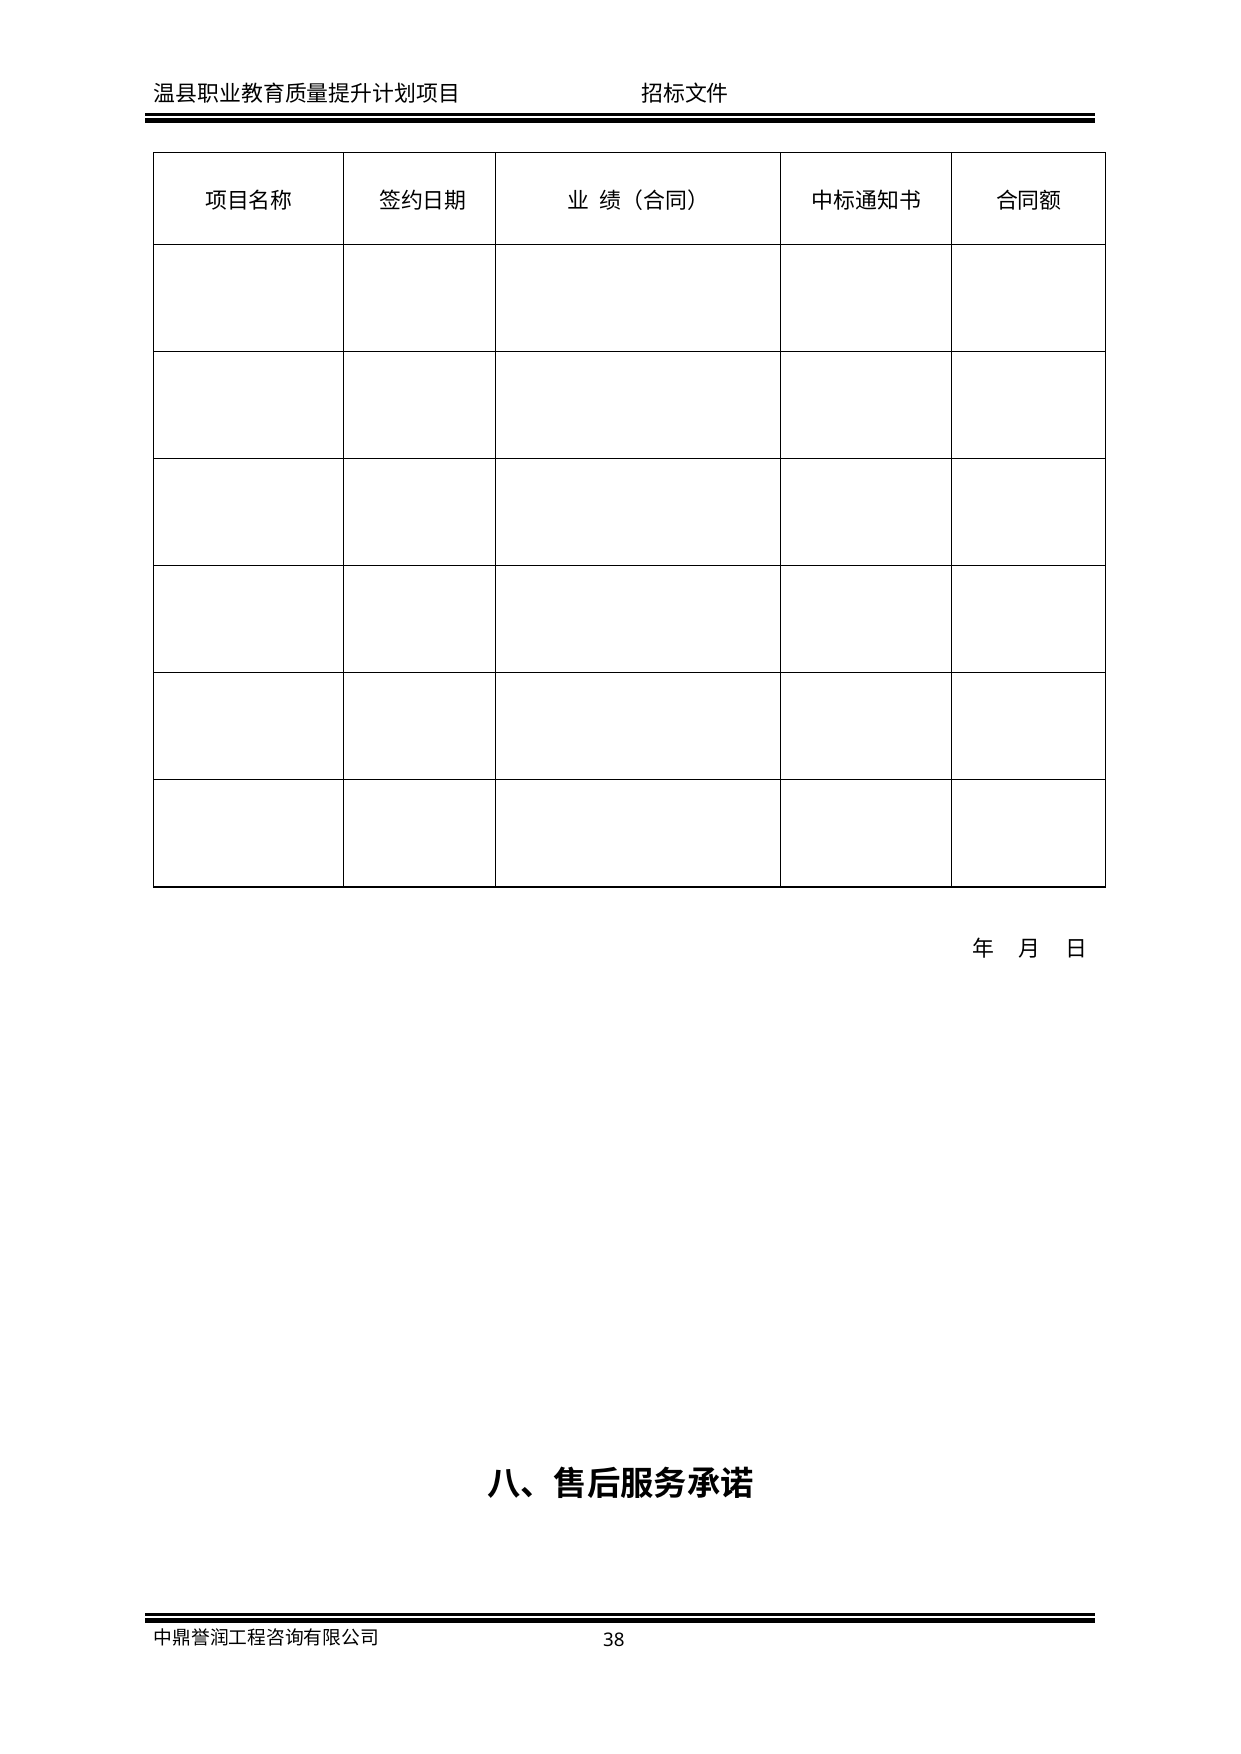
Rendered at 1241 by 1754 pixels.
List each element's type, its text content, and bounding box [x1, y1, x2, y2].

table_cell [781, 566, 951, 672]
table_cell [344, 352, 495, 458]
table_cell [781, 245, 951, 351]
table_cell [952, 245, 1105, 351]
table_cell [344, 245, 495, 351]
table_cell [154, 780, 343, 886]
table_cell [154, 459, 343, 565]
table_cell [952, 566, 1105, 672]
table_cell [496, 673, 780, 779]
table_cell [496, 780, 780, 886]
table_header 中标通知书 [781, 153, 951, 244]
table_cell [344, 780, 495, 886]
table_cell [781, 780, 951, 886]
table_cell [154, 245, 343, 351]
table_cell [781, 673, 951, 779]
table_header 业 绩（合同） [496, 153, 780, 244]
table_cell [781, 459, 951, 565]
table_cell [344, 459, 495, 565]
table_cell [781, 352, 951, 458]
table_cell [496, 566, 780, 672]
table_cell [952, 352, 1105, 458]
table_header 签约日期 [344, 153, 495, 244]
table_cell [154, 352, 343, 458]
table_header 项目名称 [154, 153, 343, 244]
table_cell [952, 673, 1105, 779]
text 年 月 日 [153, 927, 1087, 967]
table_cell [496, 245, 780, 351]
table_cell [496, 352, 780, 458]
subtitle 八、售后服务承诺 [153, 1442, 1087, 1521]
table_cell [154, 566, 343, 672]
table_cell [952, 459, 1105, 565]
table_cell [496, 459, 780, 565]
table_cell [154, 673, 343, 779]
table_cell [952, 780, 1105, 886]
table_cell [344, 673, 495, 779]
table_header 合同额 [952, 153, 1105, 244]
table_cell [344, 566, 495, 672]
